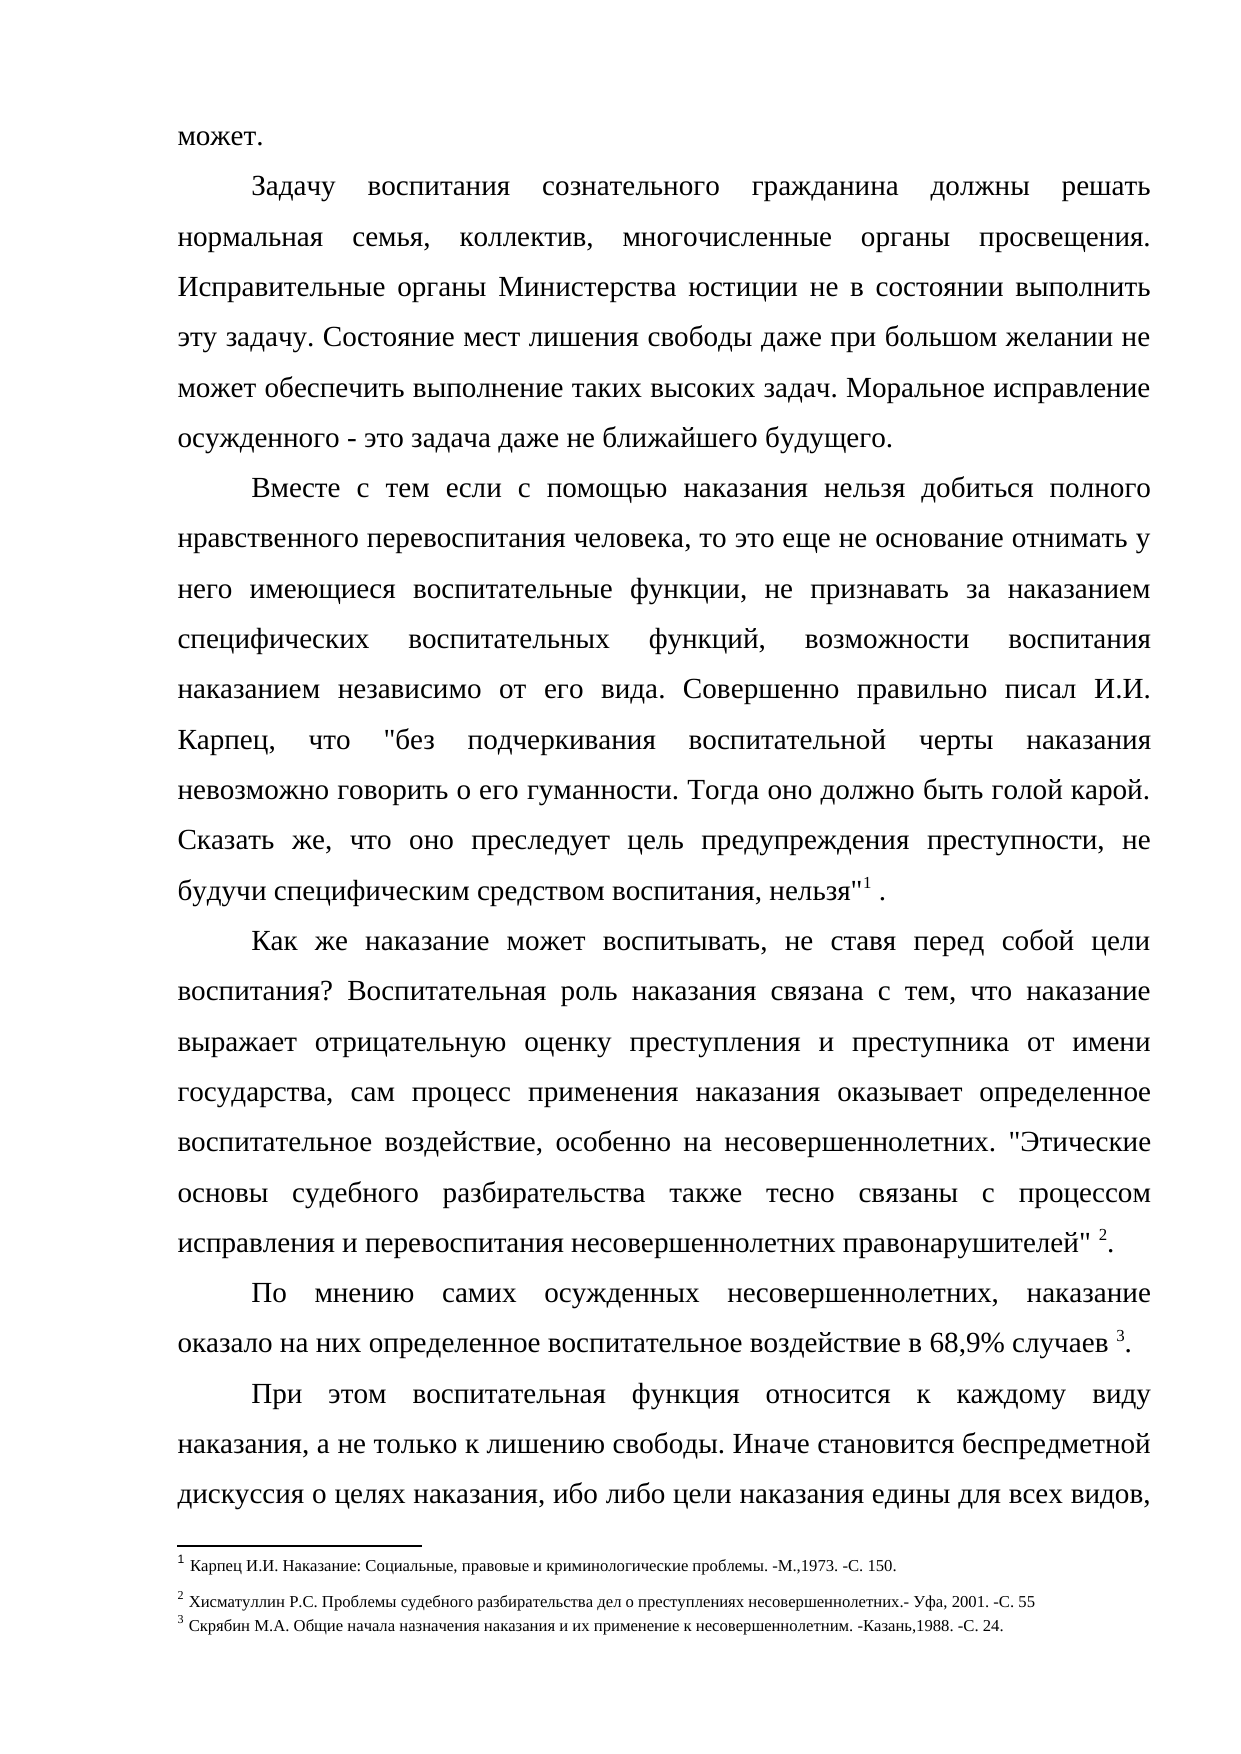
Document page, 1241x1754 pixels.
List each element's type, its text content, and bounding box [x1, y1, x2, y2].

text Задачу воспитания сознательного гражданина должны решать нормальная семья, коллектив, многочисленные органы просвещения. Исправительные органы Министерства юстиции не в состоянии выполнить эту задачу. Состояние мест лишения свободы даже при большом желании не может обеспечить выполнение таких высоких задач. Моральное исправление осужденного - это задача даже не ближайшего будущего. [177, 168, 1152, 453]
text Как же наказание может воспитывать, не ставя перед собой цели воспитания? Воспитательная роль наказания связана с тем, что наказание выражает отрицательную оценку преступления и преступника от имени государства, сам процесс применения наказания оказывает определенное воспитательное воздействие, особенно на несовершеннолетних. "Этические основы судебного разбирательства также тесно связаны с процессом исправления и перевоспитания несовершеннолетних правонарушителей" . [177, 923, 1152, 1258]
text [177, 118, 1152, 152]
text Вместе с тем если с помощью наказания нельзя добиться полного нравственного перевоспитания человека, то это еще не основание отнимать у него имеющиеся воспитательные функции, не признавать за наказанием специфических воспитательных функций, возможности воспитания наказанием независимо от его вида. Совершенно правильно писал И.И. Карпец, что "без подчеркивания воспитательной черты наказания невозможно говорить о его гуманности. Тогда оно должно быть голой карой. Сказать же, что оно преследует цель предупреждения преступности, не будучи специфическим средством воспитания, нельзя" . [177, 470, 1152, 906]
text По мнению самих осужденных несовершеннолетних, наказание оказало на них определенное воспитательное воздействие в 68,9% случаев . [177, 1275, 1152, 1359]
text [177, 1376, 1152, 1510]
